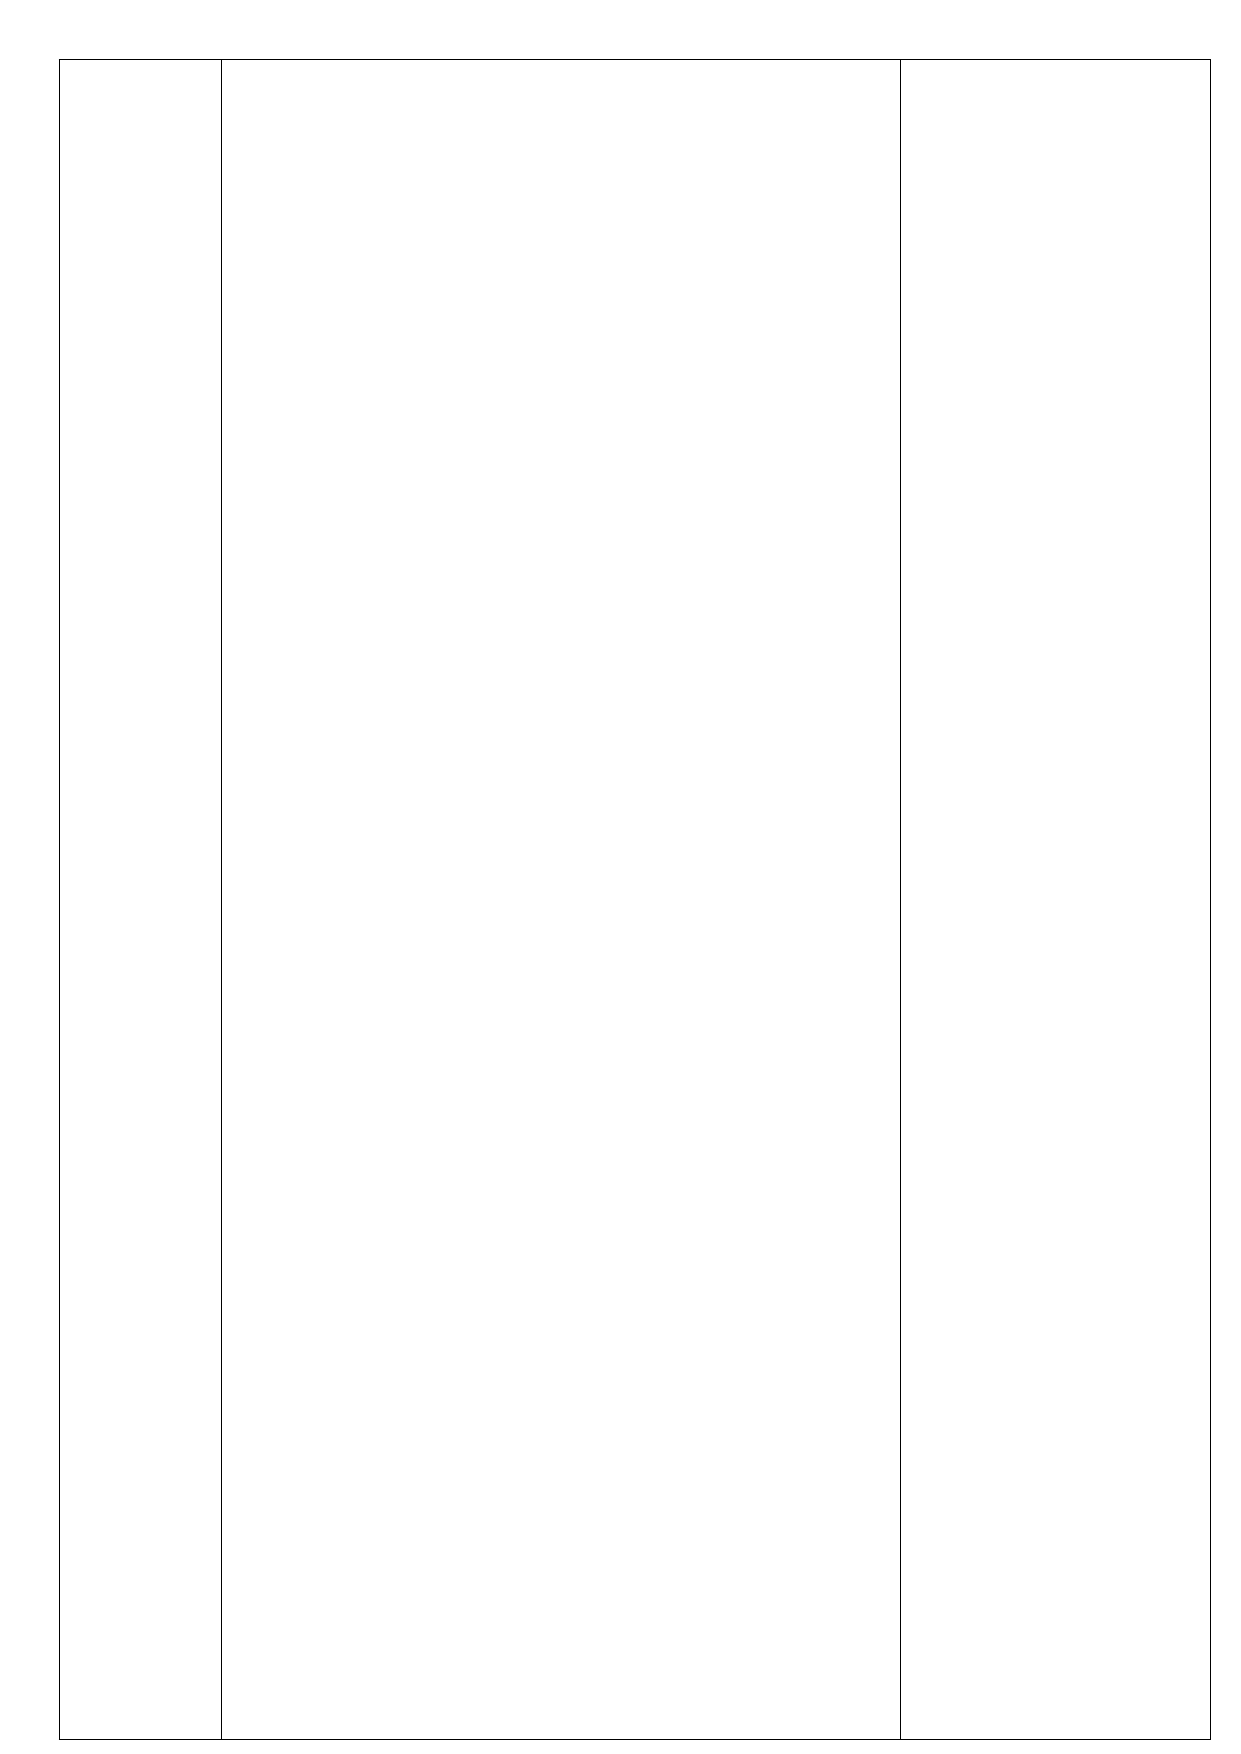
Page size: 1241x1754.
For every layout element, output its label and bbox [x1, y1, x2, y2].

table_cell [222, 60, 900, 1739]
table_cell [60, 60, 221, 1739]
table_cell [901, 60, 1210, 1739]
